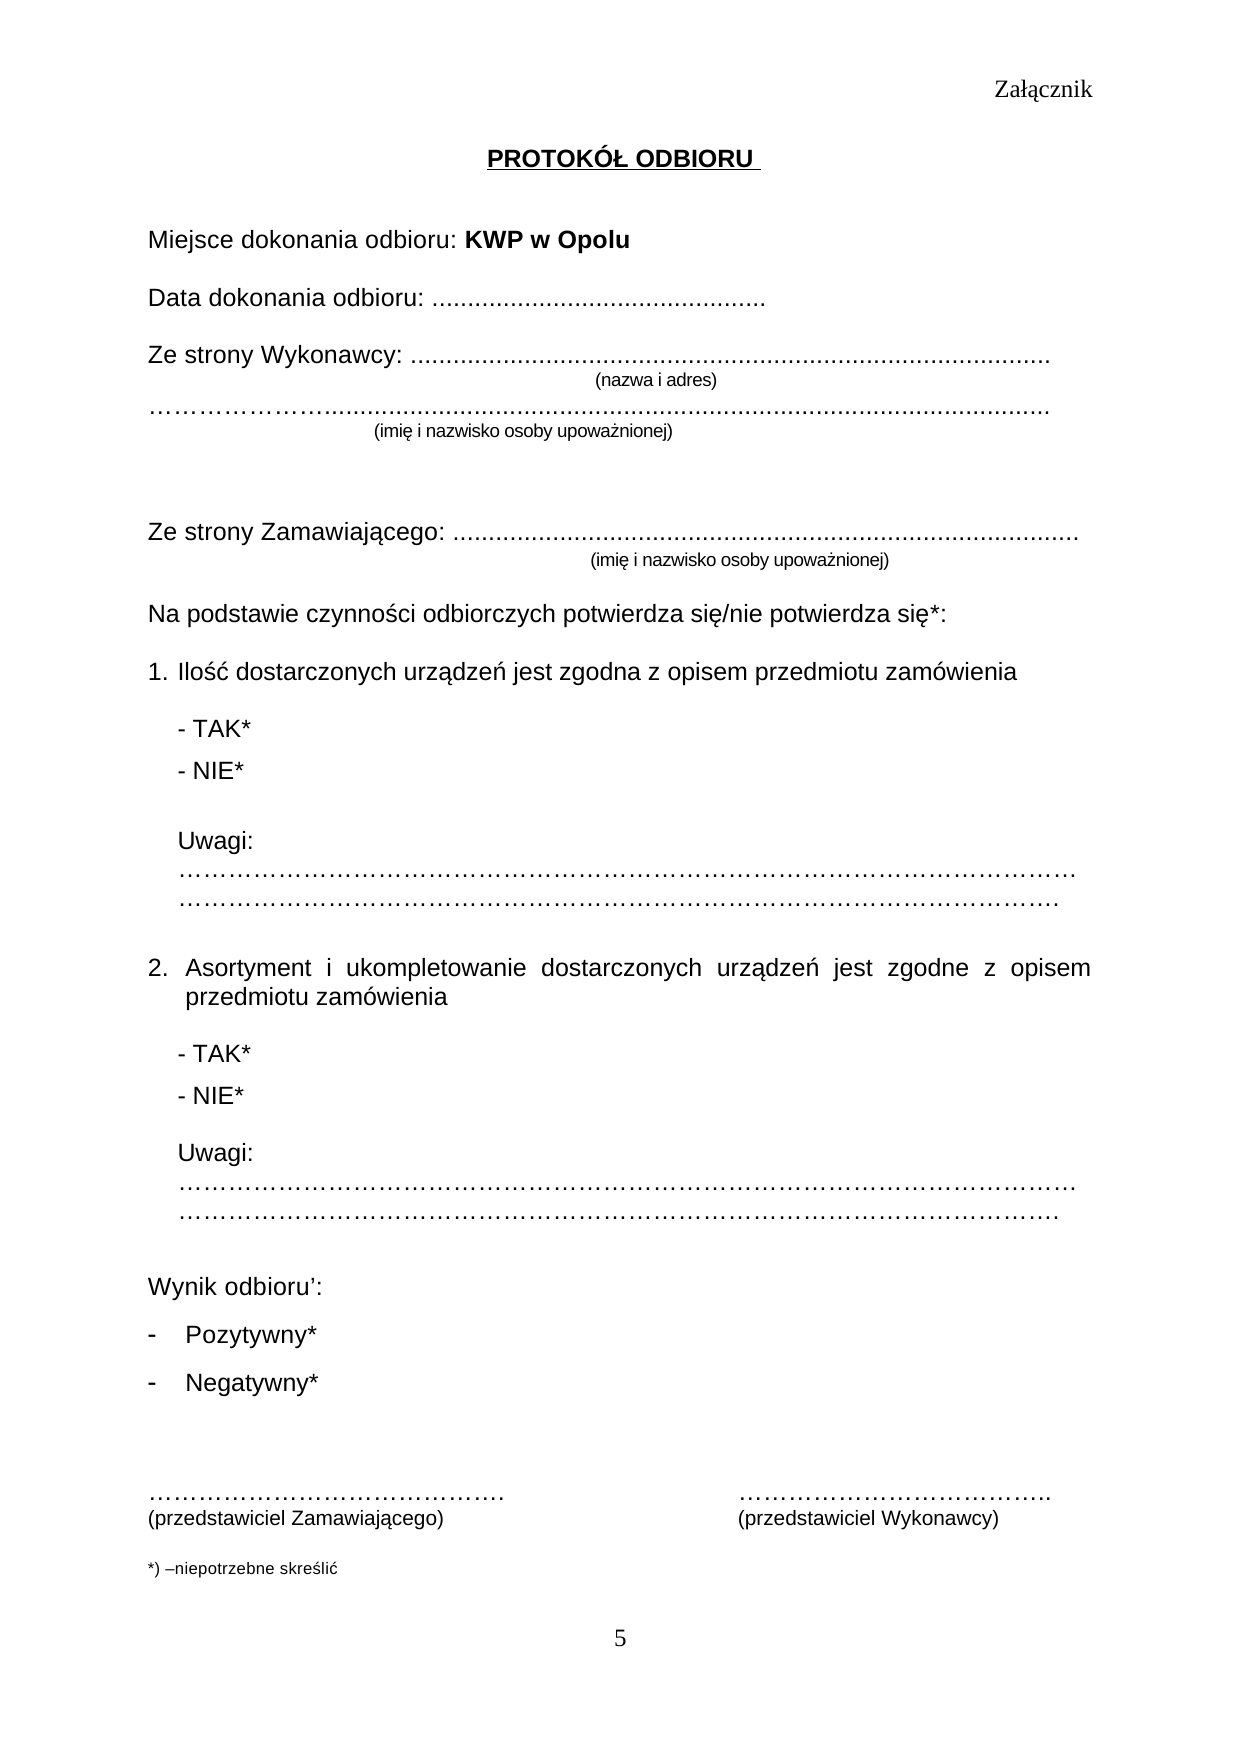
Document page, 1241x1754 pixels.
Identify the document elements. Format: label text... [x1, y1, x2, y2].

list Uwagi: ……………………………………………………………………………………………………………………………………………………………………………………………. [177, 826, 1093, 912]
text Na podstawie czynności odbiorczych potwierdza się/nie potwierdza się*: [148, 599, 1093, 628]
list - TAK* [177, 714, 1093, 743]
text …………………...................................................................................................... [148, 391, 1093, 419]
list - NIE* [177, 1081, 1093, 1109]
list Negatywny* [148, 1372, 1093, 1396]
text Data dokonania odbioru: ............................................... [148, 283, 1093, 312]
text (nazwa i adres) [516, 369, 1093, 391]
text Miejsce dokonania odbioru: KWP w Opolu [148, 225, 1093, 254]
list Pozytywny* [148, 1324, 1093, 1348]
text (imię i nazwisko osoby upoważnionej) [295, 419, 1093, 441]
text (przedstawiciel Zamawiającego) (przedstawiciel Wykonawcy) [148, 1506, 1093, 1530]
text (imię i nazwisko osoby upoważnionej) [516, 549, 1093, 571]
list Asortyment i ukompletowanie dostarczonych urządzeń jest zgodne z opisem przedmiotu zamówienia [148, 953, 1093, 1011]
text Ze strony Zamawiającego: ........................................................................................ [148, 506, 1093, 549]
text Wynik odbioru’: [148, 1276, 1093, 1300]
list Uwagi: ……………………………………………………………………………………………………………………………………………………………………………………………. [177, 1138, 1093, 1224]
text PROTOKÓŁ ODBIORU [148, 148, 1093, 172]
list - TAK* [177, 1039, 1093, 1068]
list Ilość dostarczonych urządzeń jest zgodna z opisem przedmiotu zamówienia [148, 657, 1093, 686]
text *) –niepotrzebne skreślić [148, 1559, 1093, 1578]
text Ze strony Wykonawcy: .......................................................................................... [148, 340, 1093, 369]
text ……………………………………. ……………………………….. [148, 1477, 1093, 1506]
list - NIE* [177, 756, 1093, 784]
